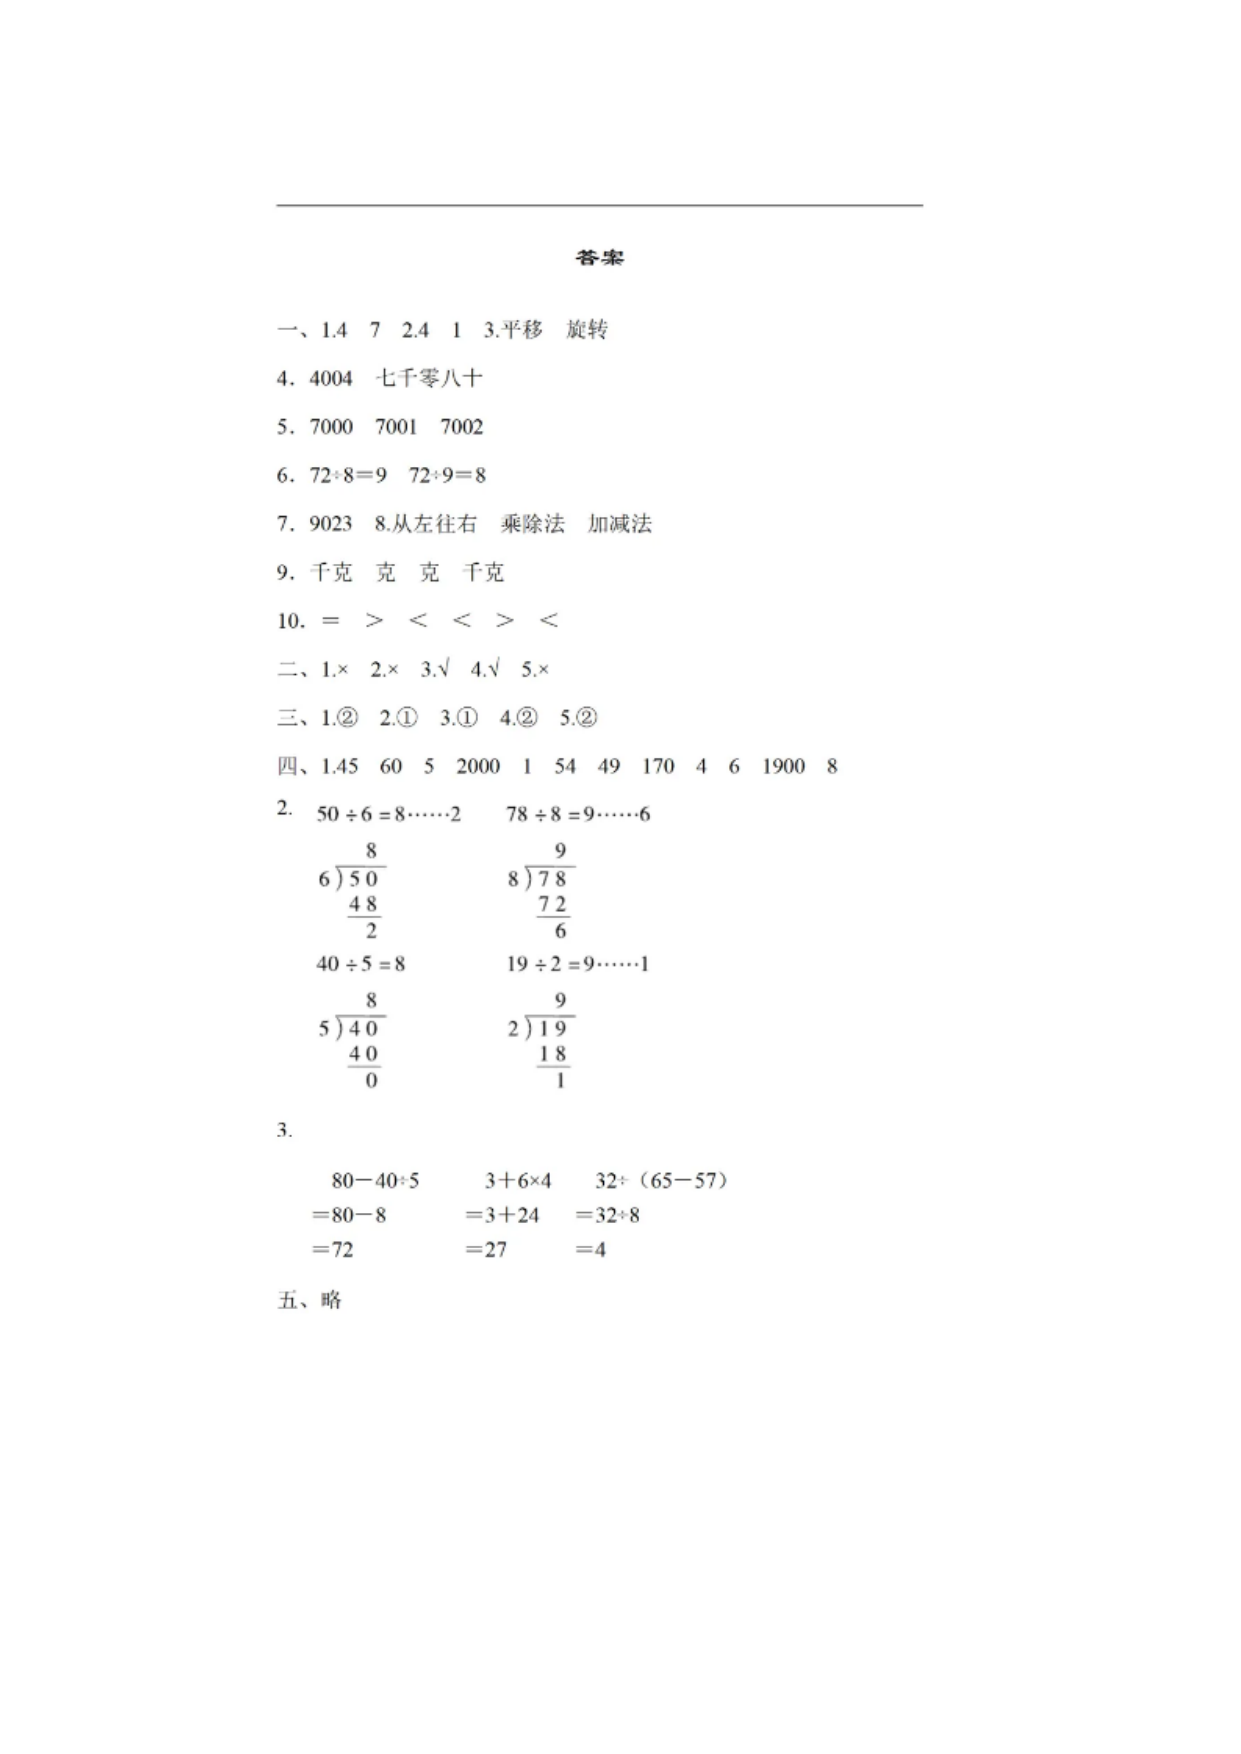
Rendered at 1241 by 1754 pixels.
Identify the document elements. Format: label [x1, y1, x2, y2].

picture [187, 162, 969, 1406]
